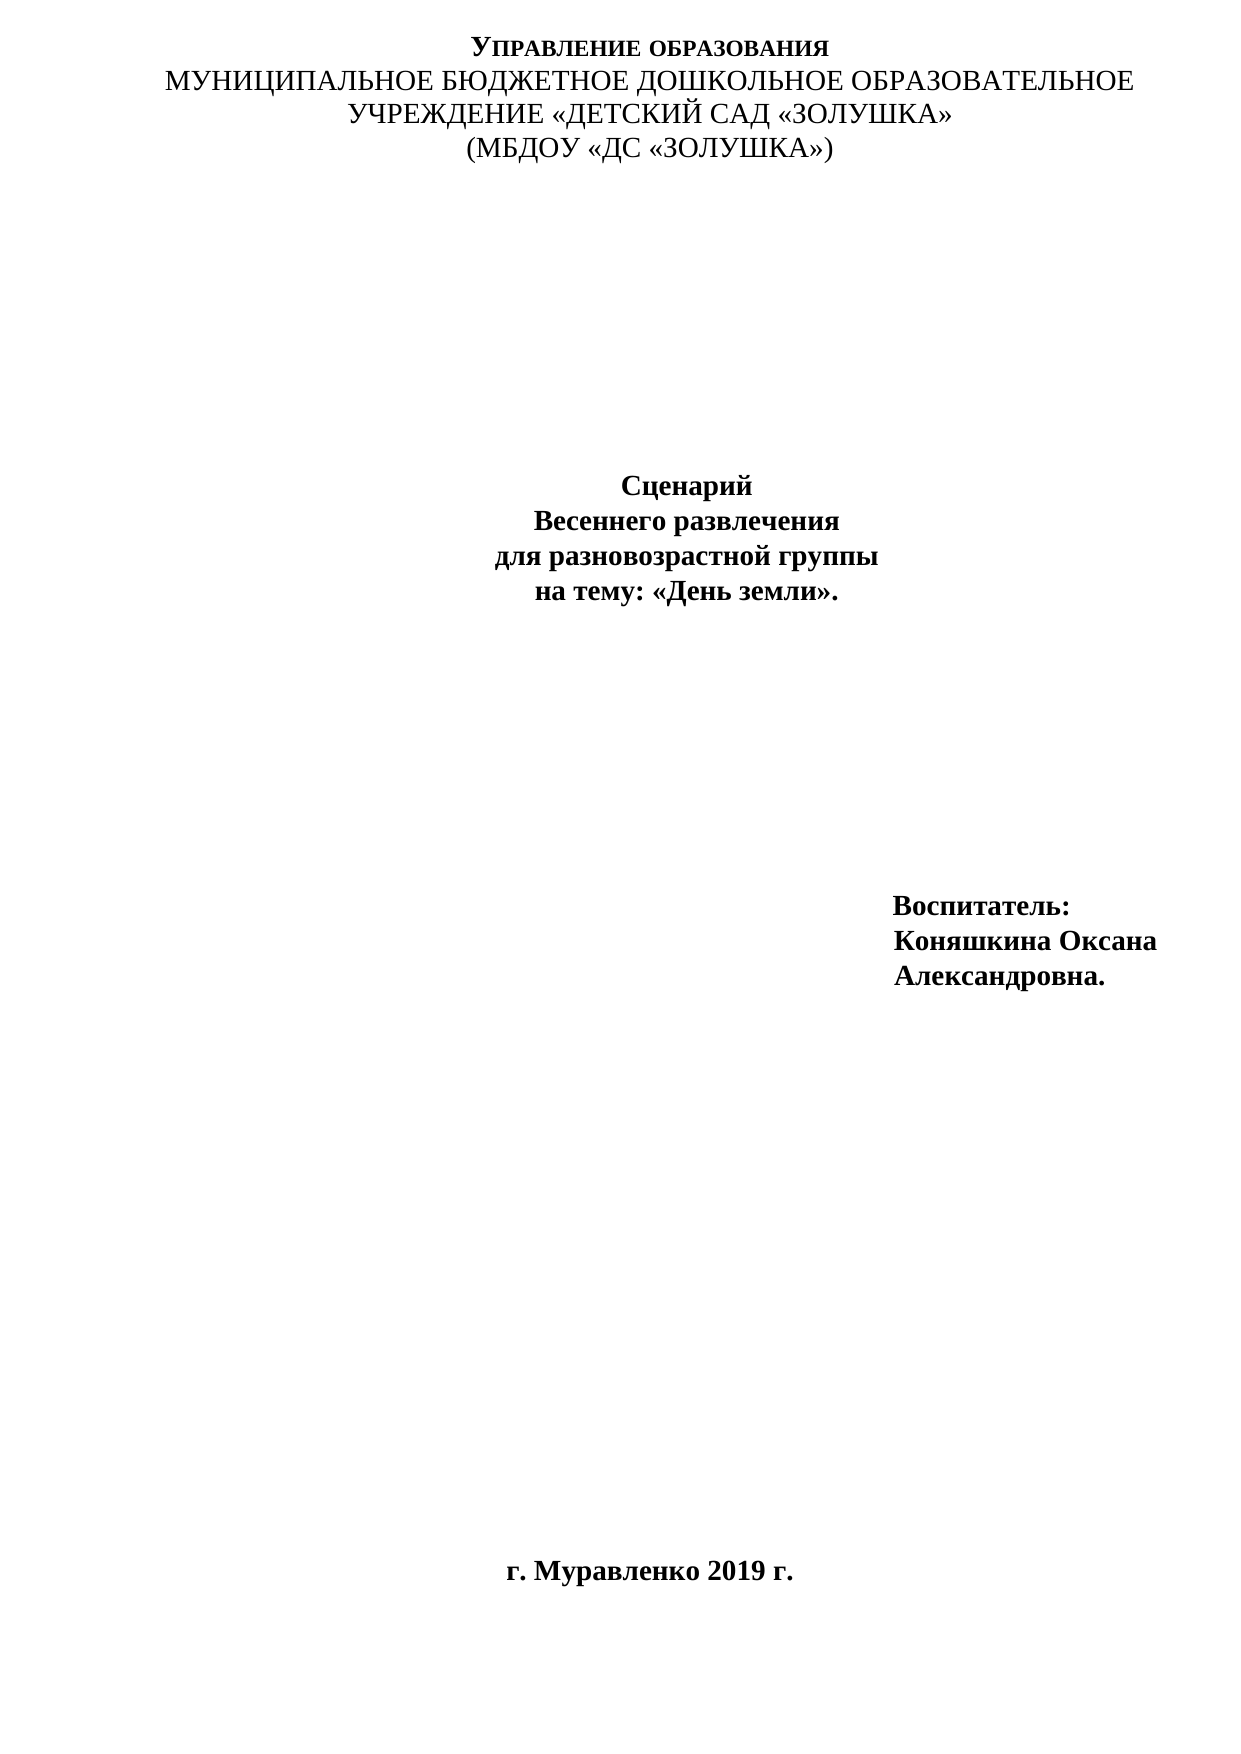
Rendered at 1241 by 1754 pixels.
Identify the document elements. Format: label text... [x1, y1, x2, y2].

text Управление образования [89, 29, 1211, 63]
text Сценарий [89, 467, 1211, 502]
text для разновозрастной группы [89, 537, 1211, 572]
text Коняшкина Оксана [89, 922, 1211, 957]
text Весеннего развлечения [89, 502, 1211, 537]
text на тему: «День земли». [89, 572, 1211, 607]
text (МБДОУ «ДС «ЗОЛУШКА») [89, 130, 1211, 164]
text Муниципальное БЮДЖЕТНОЕ дошкольное образовательное учреждение «детский сад «Золушка» [89, 63, 1211, 130]
text г. Муравленко 2019 г. [89, 1552, 1211, 1587]
text Воспитатель: [89, 887, 1211, 922]
text Александровна. [89, 957, 1211, 992]
